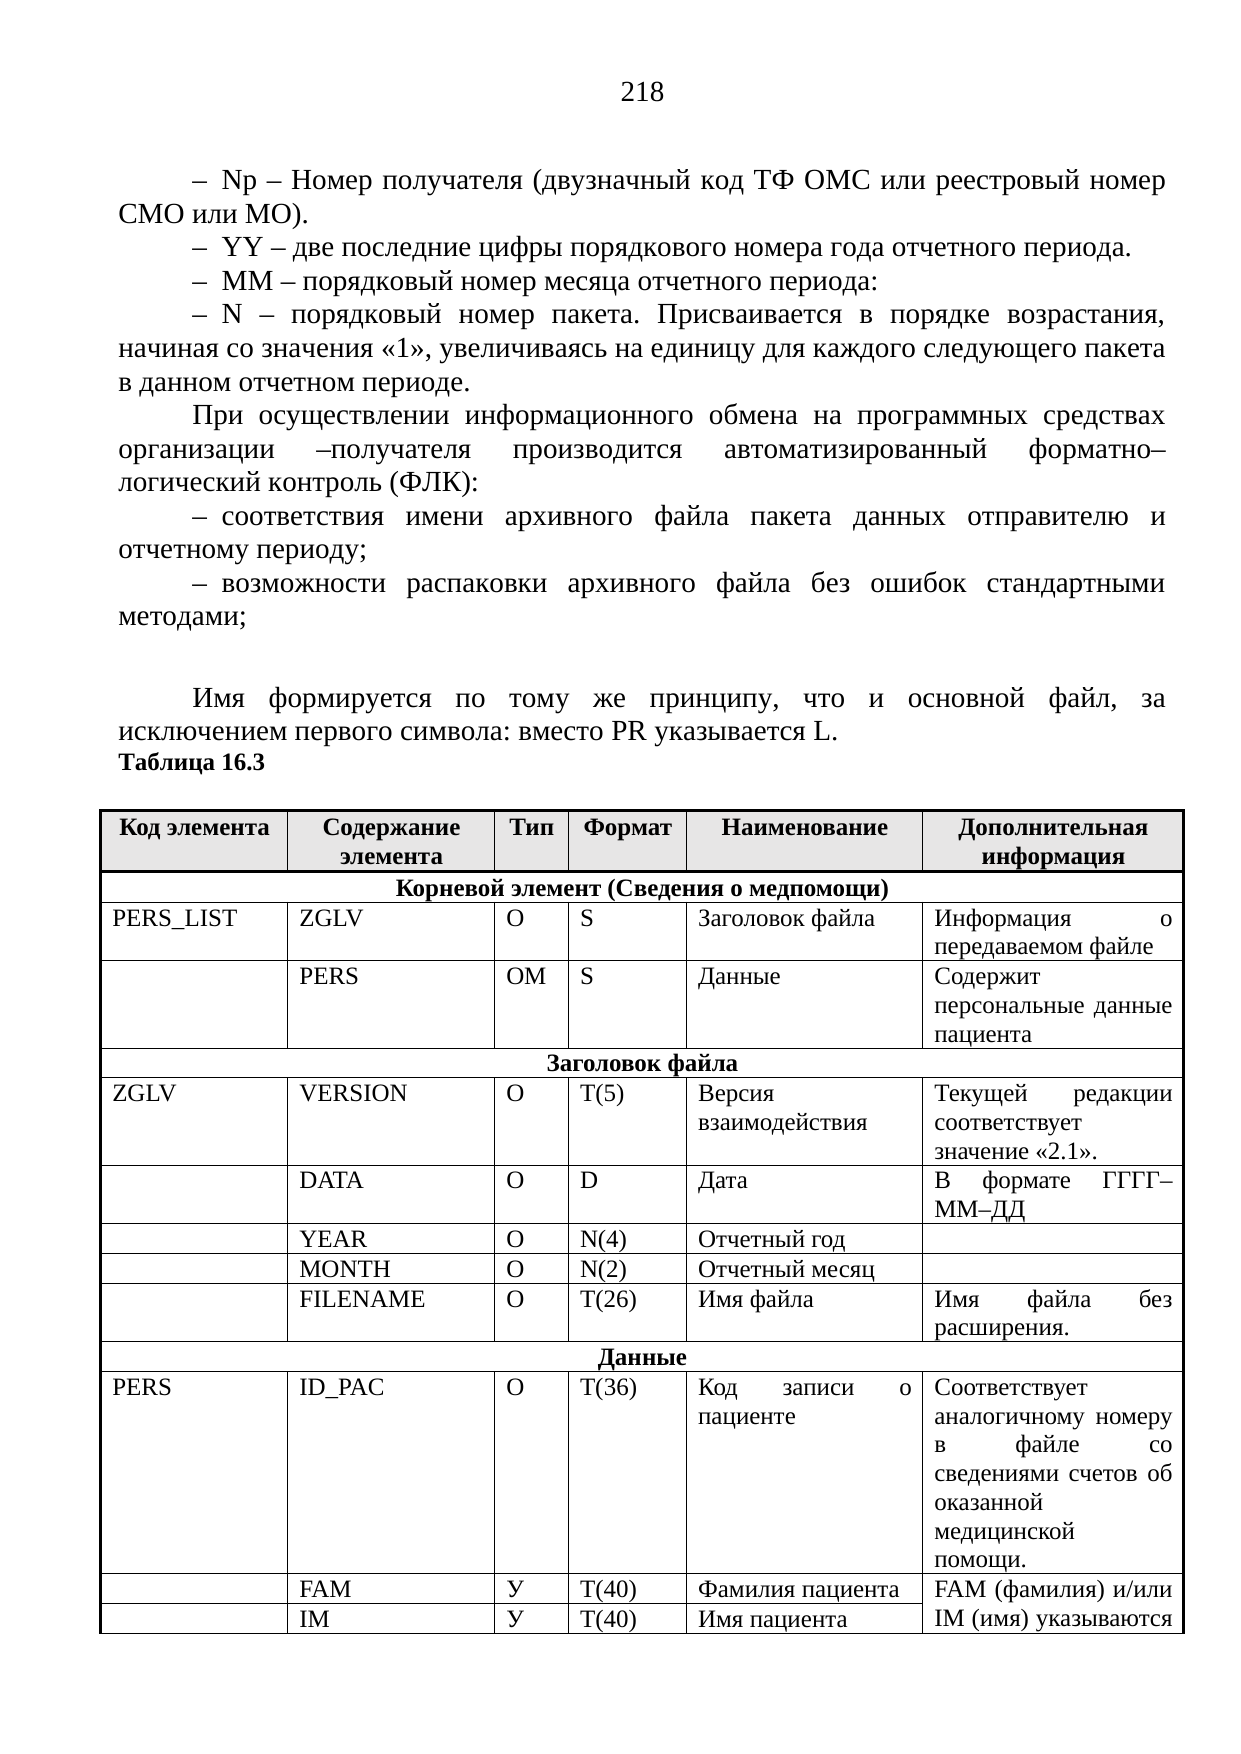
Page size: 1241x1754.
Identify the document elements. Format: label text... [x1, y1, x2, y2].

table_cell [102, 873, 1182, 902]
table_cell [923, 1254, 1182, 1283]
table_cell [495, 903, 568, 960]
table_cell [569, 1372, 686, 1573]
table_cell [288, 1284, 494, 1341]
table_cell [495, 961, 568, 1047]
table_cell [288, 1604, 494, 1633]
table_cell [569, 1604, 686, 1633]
list возможности распаковки архивного файла без ошибок стандартными методами; [118, 565, 1166, 632]
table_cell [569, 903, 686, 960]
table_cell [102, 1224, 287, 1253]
text Таблица 16.3 [118, 747, 1166, 776]
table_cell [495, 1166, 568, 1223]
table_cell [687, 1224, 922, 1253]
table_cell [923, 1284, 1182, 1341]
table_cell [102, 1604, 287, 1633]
text При осуществлении информационного обмена на программных средствах организации –получателя производится автоматизированный форматно–логический контроль (ФЛК): [118, 397, 1166, 498]
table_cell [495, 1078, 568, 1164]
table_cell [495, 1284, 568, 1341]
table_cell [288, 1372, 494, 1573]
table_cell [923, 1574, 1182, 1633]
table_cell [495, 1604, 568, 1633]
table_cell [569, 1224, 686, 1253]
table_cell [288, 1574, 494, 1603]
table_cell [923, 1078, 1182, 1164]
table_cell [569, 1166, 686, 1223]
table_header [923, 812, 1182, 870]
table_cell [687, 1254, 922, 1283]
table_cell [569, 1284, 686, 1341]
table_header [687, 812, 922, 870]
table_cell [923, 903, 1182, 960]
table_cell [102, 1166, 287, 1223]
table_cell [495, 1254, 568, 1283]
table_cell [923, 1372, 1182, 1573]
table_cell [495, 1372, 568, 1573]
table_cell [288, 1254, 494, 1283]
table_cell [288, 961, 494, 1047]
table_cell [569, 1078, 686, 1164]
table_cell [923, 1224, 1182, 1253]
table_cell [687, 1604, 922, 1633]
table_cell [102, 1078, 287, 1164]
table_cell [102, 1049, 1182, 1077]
text Имя формируется по тому же принципу, что и основной файл, за исключением первого символа: вместо PR указывается L. [118, 680, 1166, 747]
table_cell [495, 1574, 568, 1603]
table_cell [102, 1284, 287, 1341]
list MM – порядковый номер месяца отчетного периода: [118, 263, 1166, 297]
list соответствия имени архивного файла пакета данных отправителю и отчетному периоду; [118, 498, 1166, 565]
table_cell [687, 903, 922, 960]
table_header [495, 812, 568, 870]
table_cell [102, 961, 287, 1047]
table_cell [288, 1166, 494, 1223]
list N – порядковый номер пакета. Присваивается в порядке возрастания, начиная со значения «1», увеличиваясь на единицу для каждого следующего пакета в данном отчетном периоде. [118, 297, 1166, 397]
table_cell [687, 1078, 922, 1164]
list Np – Номер получателя (двузначный код ТФ ОМС или реестровый номер СМО или МО). [118, 162, 1166, 229]
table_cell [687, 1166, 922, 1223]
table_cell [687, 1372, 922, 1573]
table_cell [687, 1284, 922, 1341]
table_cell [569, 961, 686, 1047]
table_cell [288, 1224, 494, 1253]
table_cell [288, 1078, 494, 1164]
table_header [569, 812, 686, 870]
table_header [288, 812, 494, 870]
list YY – две последние цифры порядкового номера года отчетного периода. [118, 229, 1166, 263]
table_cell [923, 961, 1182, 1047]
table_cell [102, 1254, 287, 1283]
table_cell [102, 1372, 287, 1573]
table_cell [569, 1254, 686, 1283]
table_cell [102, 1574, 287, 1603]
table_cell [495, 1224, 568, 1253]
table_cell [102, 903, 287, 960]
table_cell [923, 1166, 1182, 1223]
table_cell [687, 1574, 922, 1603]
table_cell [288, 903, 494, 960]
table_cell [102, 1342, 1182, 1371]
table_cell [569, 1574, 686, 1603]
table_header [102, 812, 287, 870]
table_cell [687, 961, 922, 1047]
